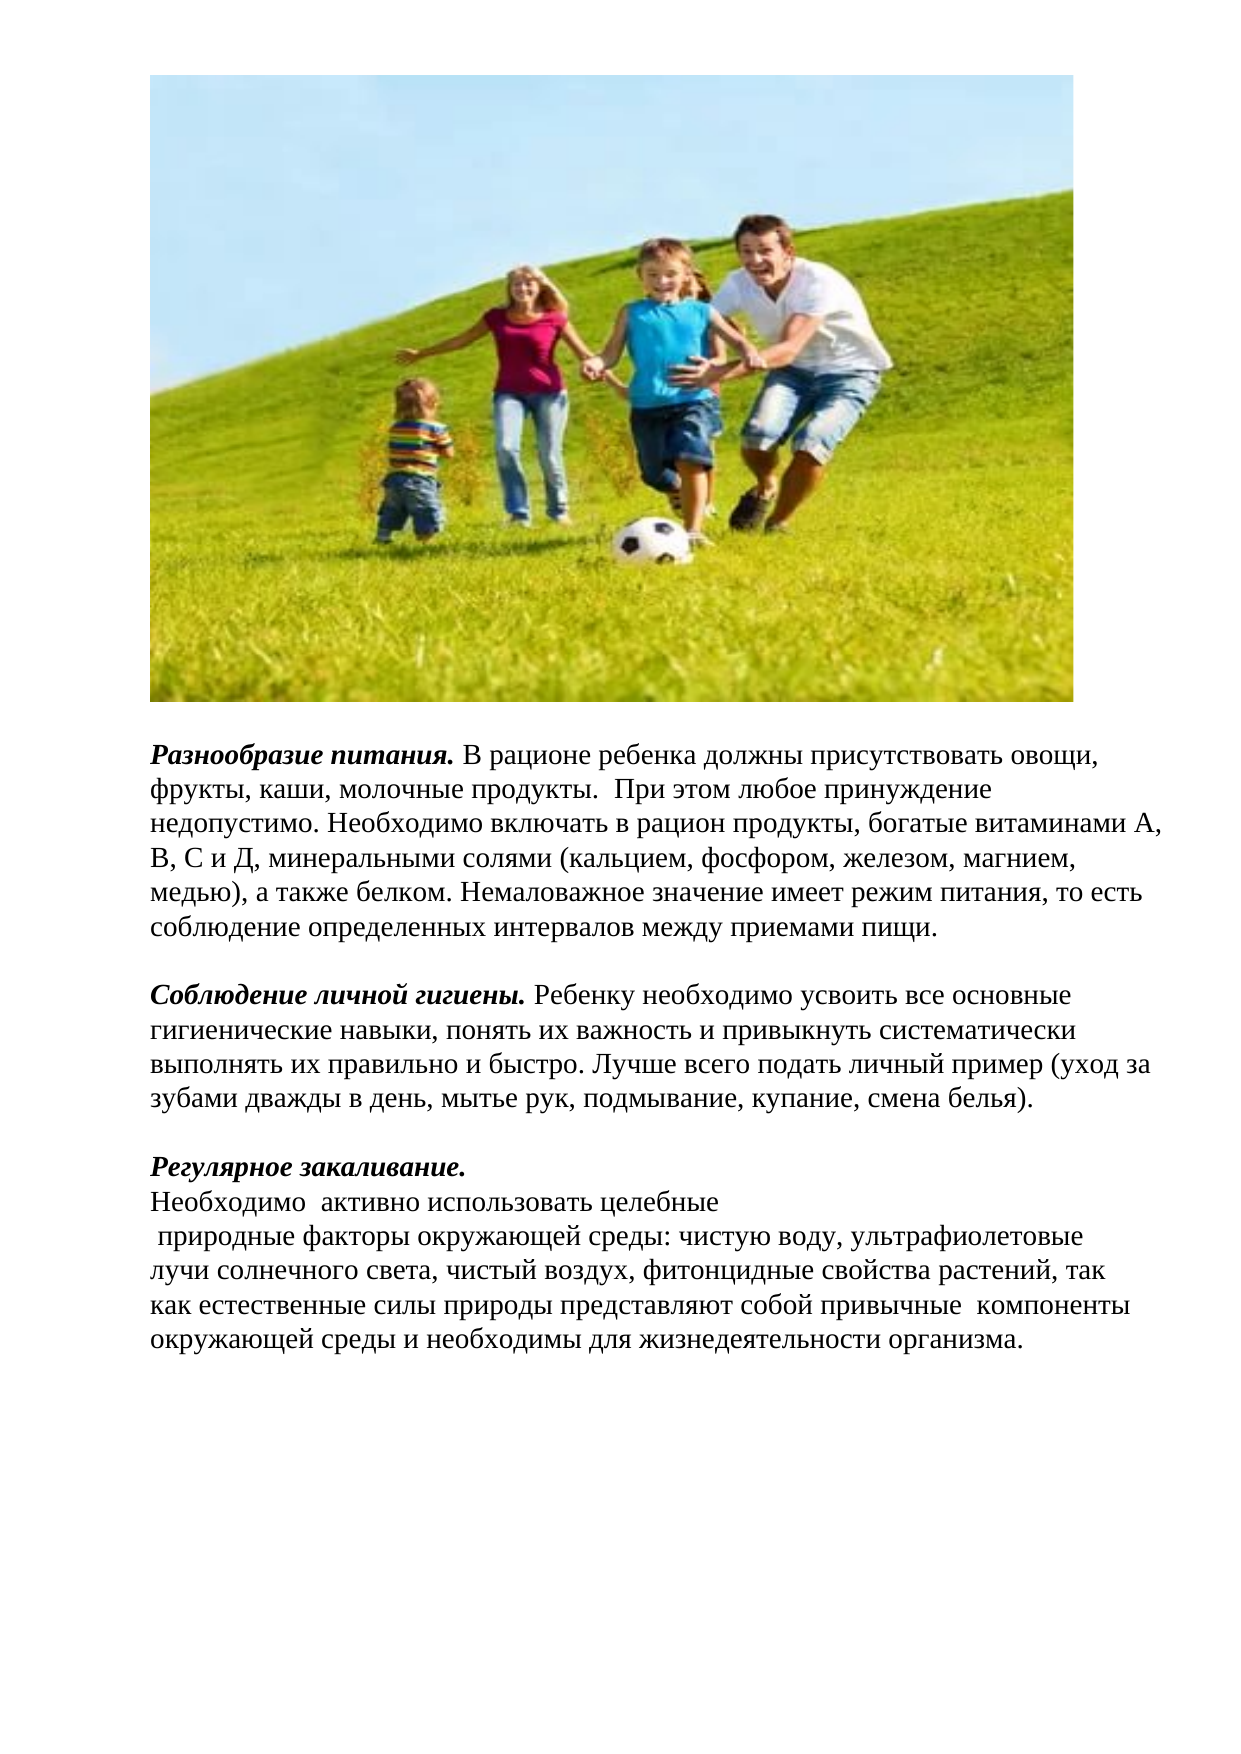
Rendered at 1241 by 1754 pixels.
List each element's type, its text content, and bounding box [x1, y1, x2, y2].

picture [150, 75, 1074, 702]
text лучи солнечного света, чистый воздух, фитонцидные свойства растений, так [150, 1252, 1165, 1286]
text как естественные силы природы представляют собой привычные компоненты окружающей среды и необходимы для жизнедеятельности организма. [150, 1286, 1165, 1355]
text Регулярное закаливание. [150, 1148, 1165, 1183]
text Соблюдение личной гигиены. Ребенку необходимо усвоить все основные гигиенические навыки, понять их важность и привыкнуть систематически выполнять их правильно и быстро. Лучше всего подать личный пример (уход за зубами дважды в день, мытье рук, подмывание, купание, смена белья). [150, 977, 1165, 1114]
text Разнообразие питания. В рационе ребенка должны присутствовать овощи, фрукты, каши, молочные продукты. При этом любое принуждение недопустимо. Необходимо включать в рацион продукты, богатые витаминами А, В, С и Д, минеральными солями (кальцием, фосфором, железом, магнием, медью), а также белком. Немаловажное значение имеет режим питания, то есть соблюдение определенных интервалов между приемами пищи. [150, 736, 1165, 942]
text природные факторы окружающей среды: чистую воду, ультрафиолетовые [150, 1217, 1165, 1252]
text Необходимо активно использовать целебные [150, 1183, 1165, 1217]
